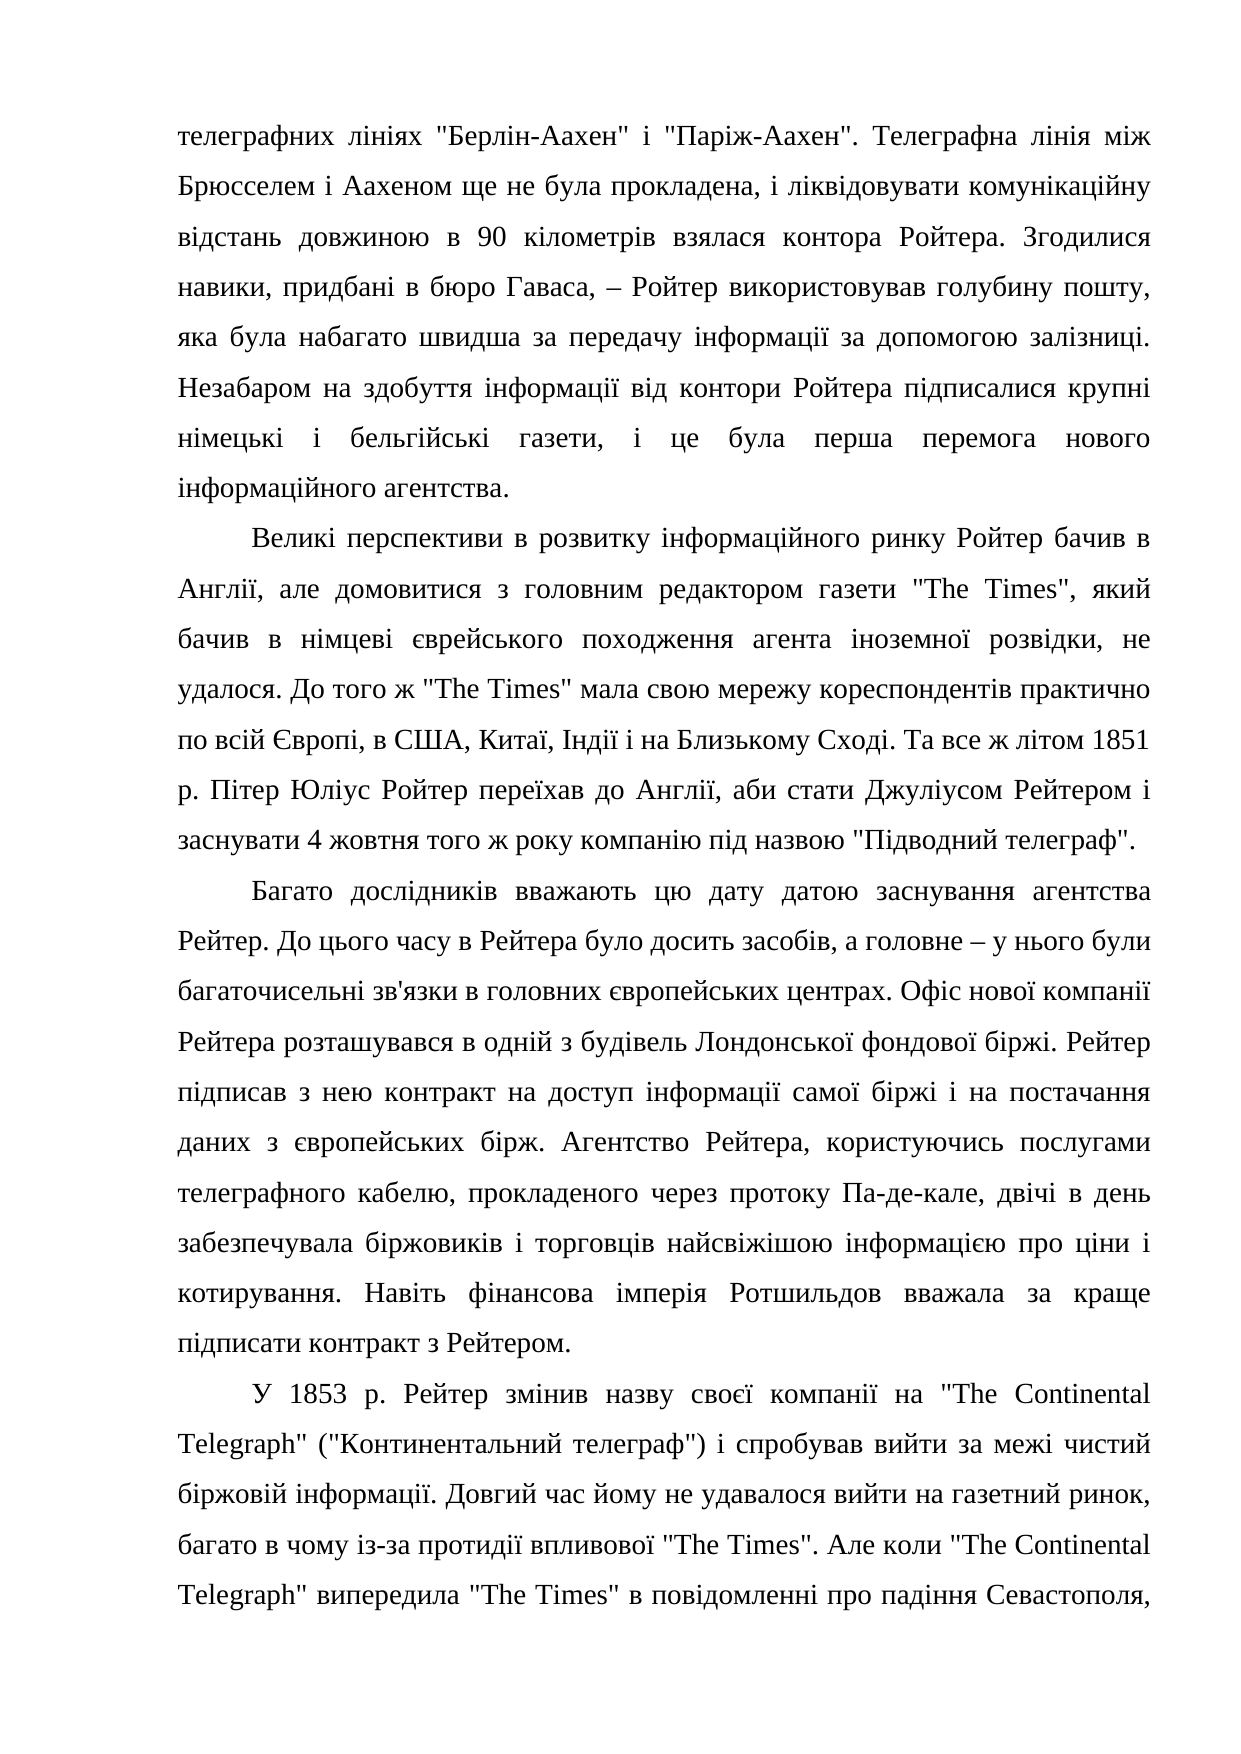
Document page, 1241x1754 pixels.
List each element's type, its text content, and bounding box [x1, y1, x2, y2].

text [177, 118, 1152, 504]
text Великі перспективи в розвитку інформаційного ринку Ройтер бачив в Англії, але домовитися з головним редактором газети "The Times", який бачив в німцеві єврейського походження агента іноземної розвідки, не удалося. До того ж "The Times" мала свою мережу кореспондентів практично по всій Європі, в США, Китаї, Індії і на Близькому Сході. Та все ж літом 1851 р. Пітер Юліус Ройтер переїхав до Англії, аби стати Джуліусом Рейтером і заснувати 4 жовтня того ж року компанію під назвою "Підводний телеграф". [177, 521, 1152, 856]
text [177, 1376, 1152, 1611]
text Багато дослідників вважають цю дату датою заснування агентства Рейтер. До цього часу в Рейтера було досить засобів, а головне – у нього були багаточисельні зв'язки в головних європейських центрах. Офіс нової компанії Рейтера розташувався в одній з будівель Лондонської фондової біржі. Рейтер підписав з нею контракт на доступ інформації самої біржі і на постачання даних з європейських бірж. Агентство Рейтера, користуючись послугами телеграфного кабелю, прокладеного через протоку Па-де-кале, двічі в день забезпечувала біржовиків і торговців найсвіжішою інформацією про ціни і котирування. Навіть фінансова імперія Ротшильдов вважала за краще підписати контракт з Рейтером. [177, 873, 1152, 1359]
